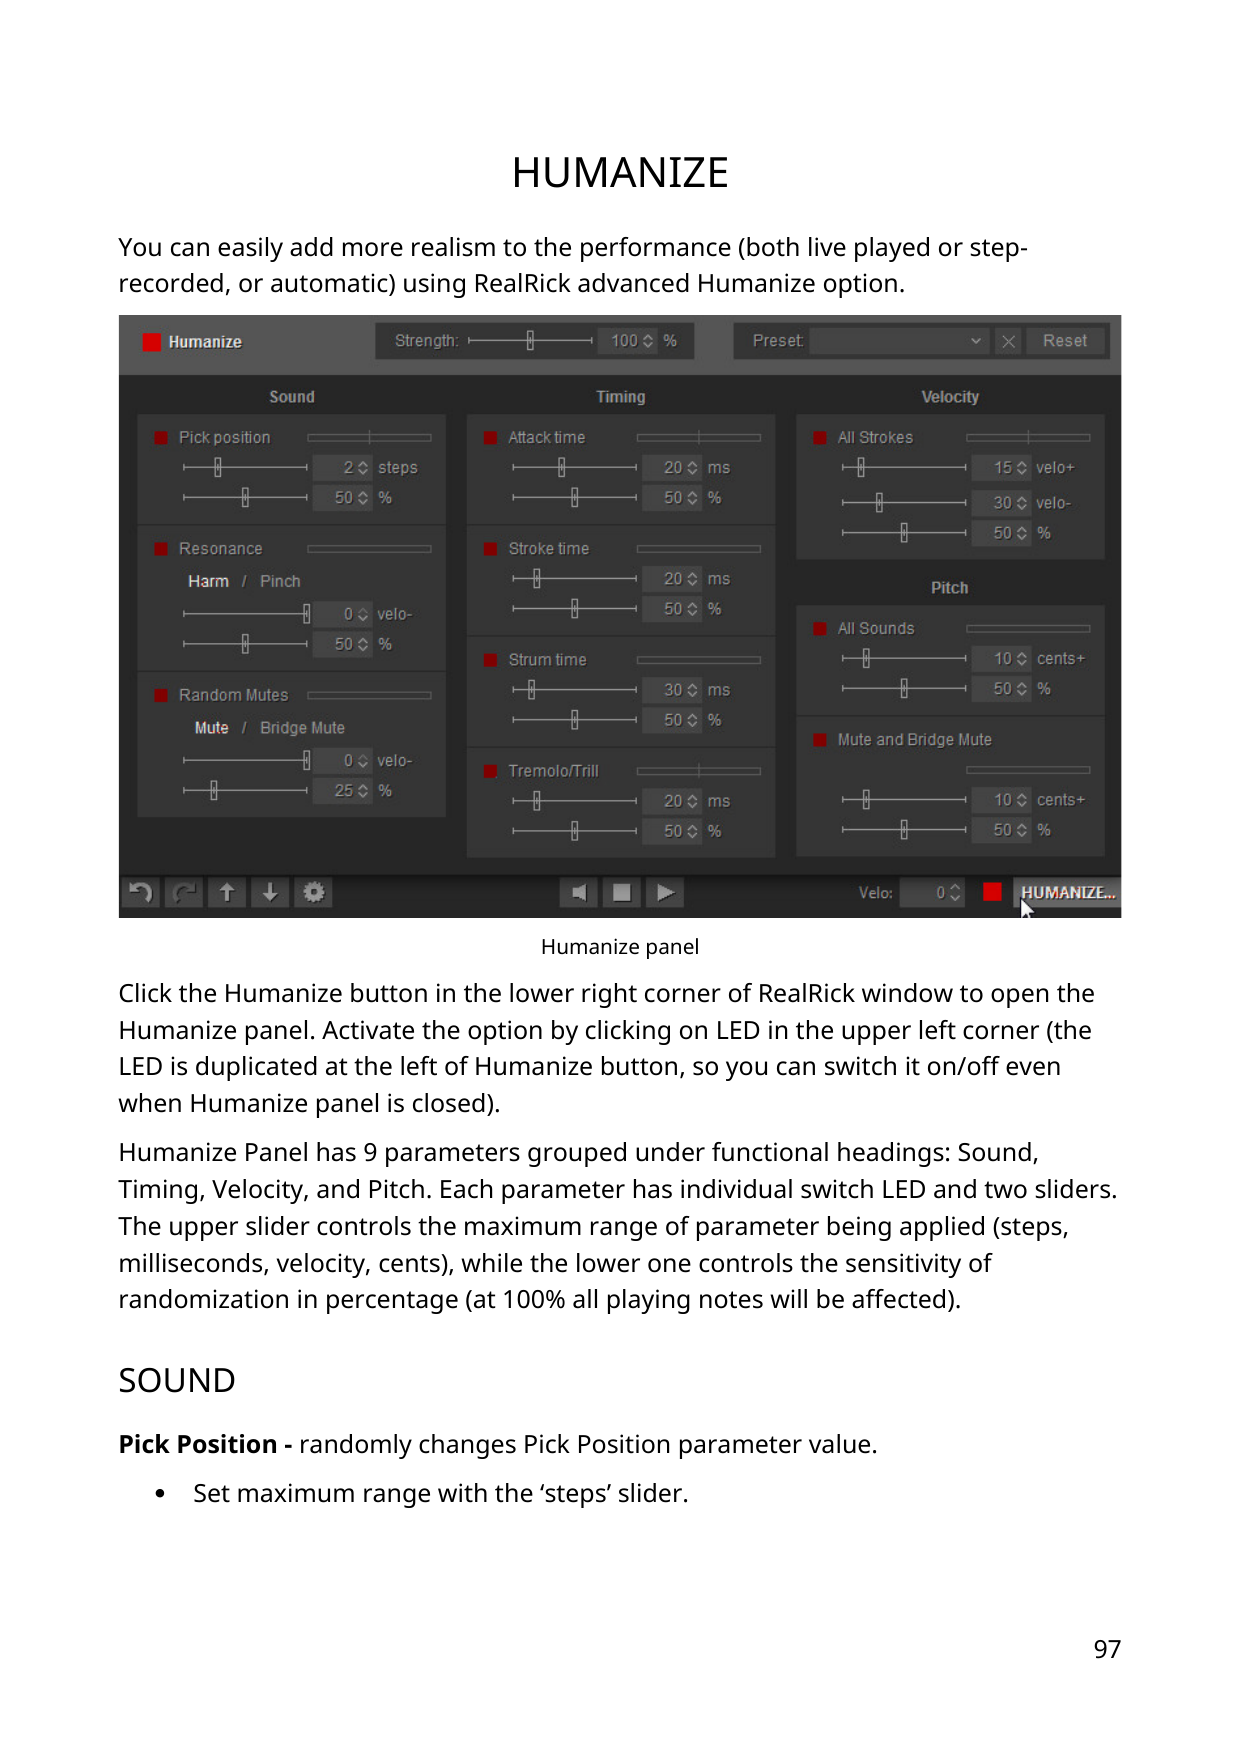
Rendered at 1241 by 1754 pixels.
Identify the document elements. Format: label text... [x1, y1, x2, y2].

subtitle Sound [118, 1356, 1122, 1402]
list Set maximum range with the ‘steps’ slider. [156, 1476, 1122, 1510]
text Humanize panel [118, 932, 1122, 961]
subtitle Humanize [118, 143, 1122, 200]
text Humanize Panel has 9 parameters grouped under functional headings: Sound, Timing, Velocity, and Pitch. Each parameter has individual switch LED and two sliders. The upper slider controls the maximum range of parameter being applied (steps, milliseconds, velocity, cents), while the lower one controls the sensitivity of randomization in percentage (at 100% all playing notes will be affected). [118, 1135, 1122, 1316]
text Click the Humanize button in the lower right corner of RealRick window to open the Humanize panel. Activate the option by clicking on LED in the upper left corner (the LED is duplicated at the left of Humanize button, so you can switch it on/off even when Humanize panel is closed). [118, 976, 1122, 1120]
text Pick Position - randomly changes Pick Position parameter value. [118, 1427, 1122, 1461]
picture [118, 315, 1122, 918]
text You can easily add more realism to the performance (both live played or step-recorded, or automatic) using RealRick advanced Humanize option. [118, 229, 1122, 300]
